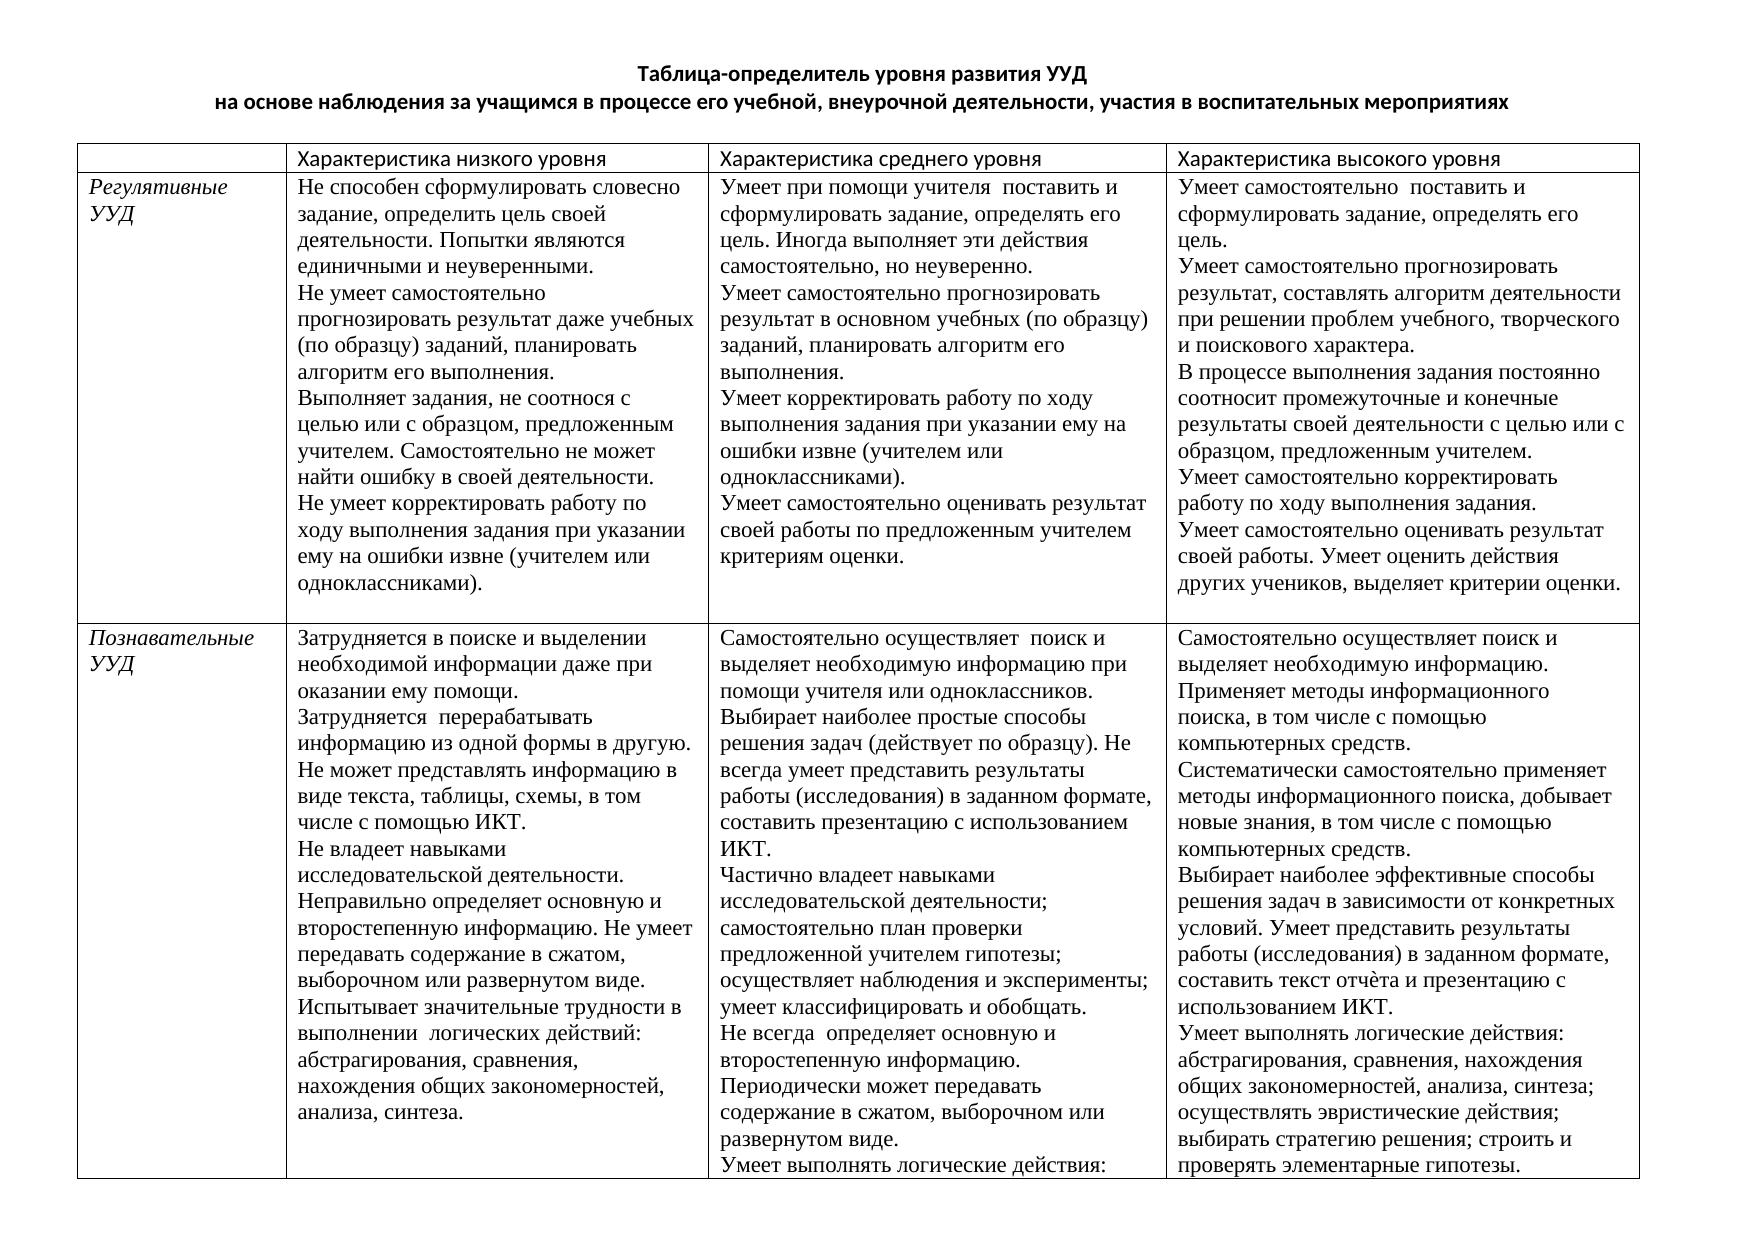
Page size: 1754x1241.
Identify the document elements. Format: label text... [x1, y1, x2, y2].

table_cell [709, 624, 1166, 1177]
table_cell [287, 624, 708, 1177]
table_cell Умеет самостоятельно поставить и сформулировать задание, определять его цель. Умеет самостоятельно прогнозировать результат, составлять алгоритм деятельности при решении проблем учебного, творческого и поискового характера. В процессе выполнения задания постоянно соотносит промежуточные и конечные результаты своей деятельности с целью или с образцом, предложенным учителем. Умеет самостоятельно корректировать работу по ходу выполнения задания. Умеет самостоятельно оценивать результат своей работы. Умеет оценить действия других учеников, выделяет критерии оценки. [1167, 173, 1639, 623]
table_cell Познавательные УУД [78, 624, 286, 1177]
table_cell Регулятивные УУД [78, 173, 286, 623]
text на основе наблюдения за учащимся в процессе его учебной, внеурочной деятельности, участия в воспитательных мероприятиях [89, 87, 1636, 115]
text Таблица-определитель уровня развития УУД [89, 59, 1636, 87]
table_cell Умеет при помощи учителя поставить и сформулировать задание, определять его цель. Иногда выполняет эти действия самостоятельно, но неуверенно. Умеет самостоятельно прогнозировать результат в основном учебных (по образцу) заданий, планировать алгоритм его выполнения. Умеет корректировать работу по ходу выполнения задания при указании ему на ошибки извне (учителем или одноклассниками). Умеет самостоятельно оценивать результат своей работы по предложенным учителем критериям оценки. [709, 173, 1166, 623]
table_header Характеристика низкого уровня [287, 144, 708, 172]
table_cell Не способен сформулировать словесно задание, определить цель своей деятельности. Попытки являются единичными и неуверенными. Не умеет самостоятельно прогнозировать результат даже учебных (по образцу) заданий, планировать алгоритм его выполнения. Выполняет задания, не соотнося с целью или с образцом, предложенным учителем. Самостоятельно не может найти ошибку в своей деятельности. Не умеет корректировать работу по ходу выполнения задания при указании ему на ошибки извне (учителем или одноклассниками). [287, 173, 708, 623]
table_header Характеристика среднего уровня [709, 144, 1166, 172]
table_header Характеристика высокого уровня [1167, 144, 1639, 172]
table_header [78, 144, 286, 172]
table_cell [1167, 624, 1639, 1177]
